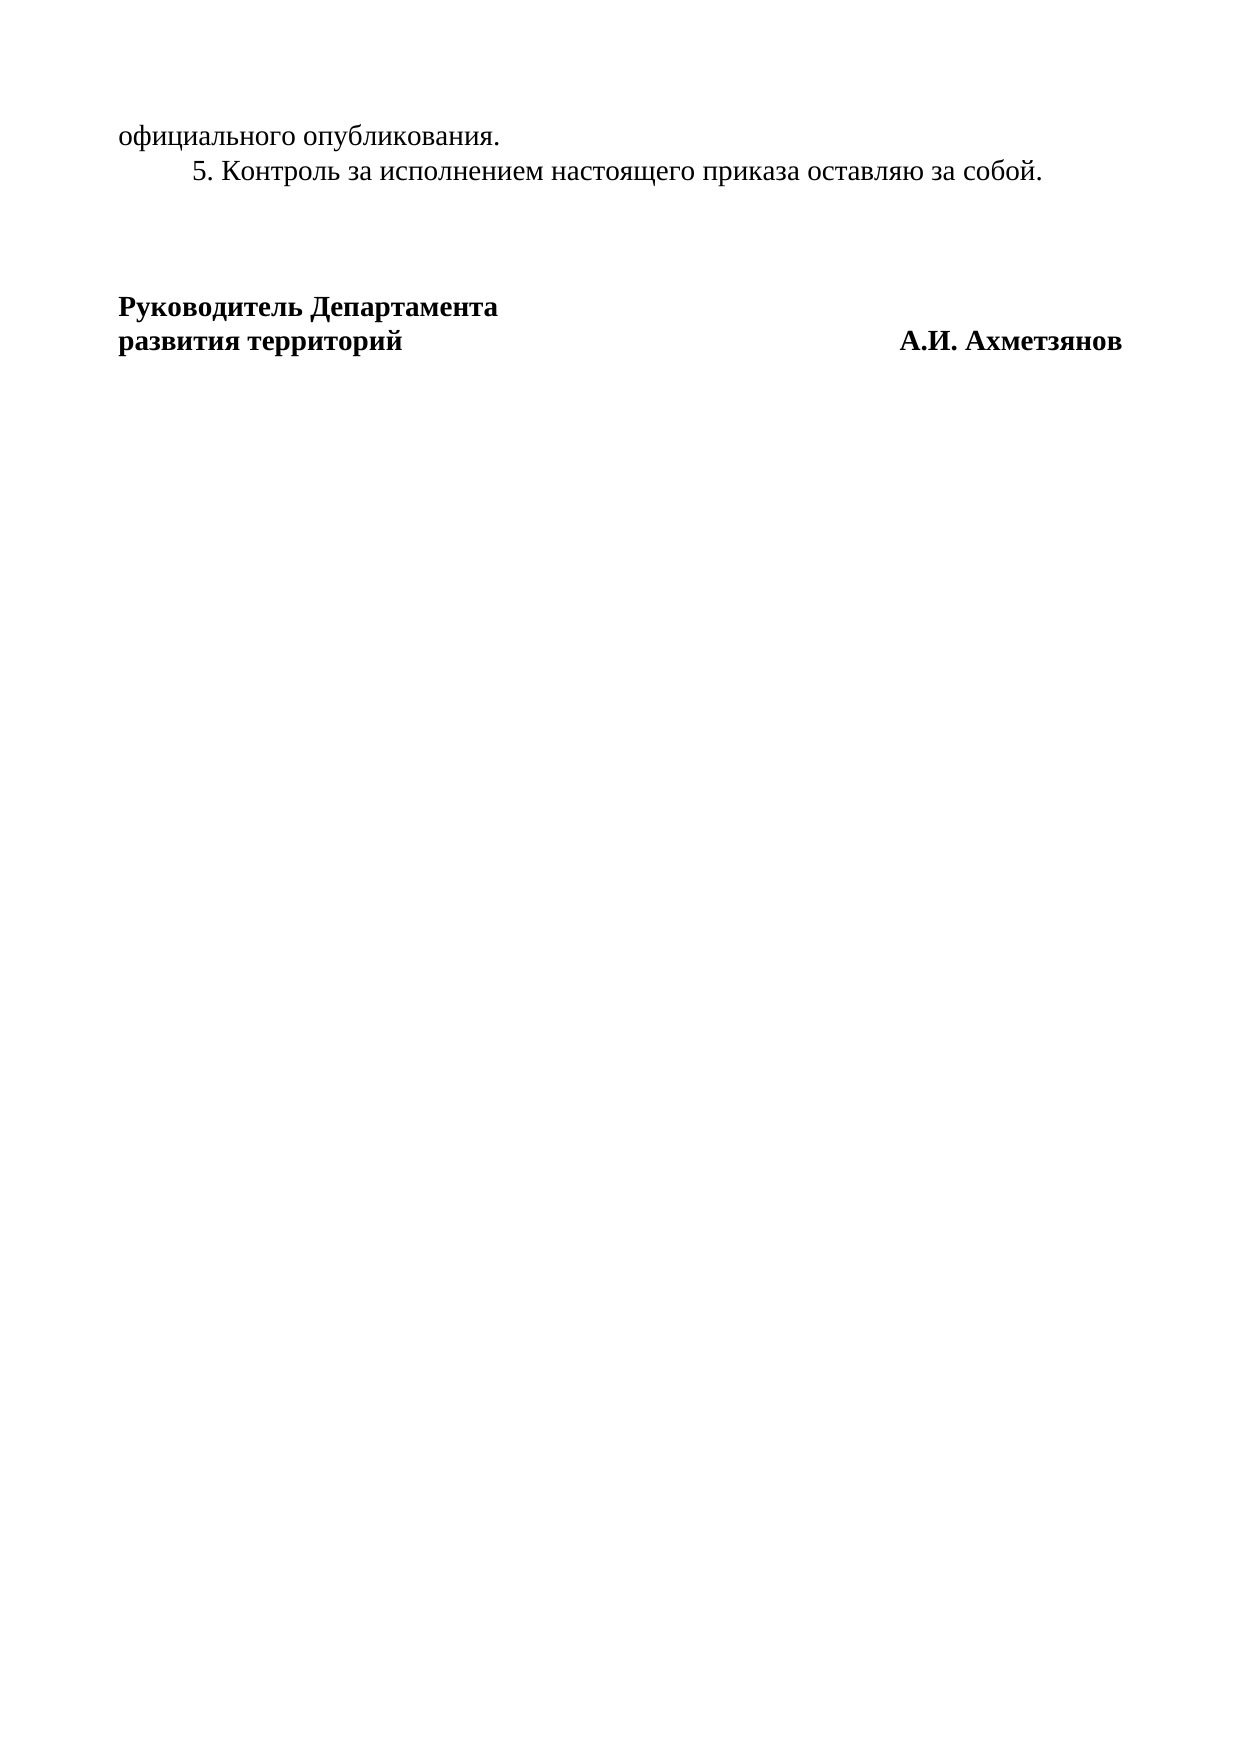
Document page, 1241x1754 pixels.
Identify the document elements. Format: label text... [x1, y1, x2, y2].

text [118, 118, 1137, 152]
text 5. Контроль за исполнением настоящего приказа оставляю за собой. [118, 153, 1137, 187]
table_header А.И. Ахметзянов [620, 256, 1133, 356]
table_header Руководитель Департамента развития территорий [107, 256, 620, 356]
